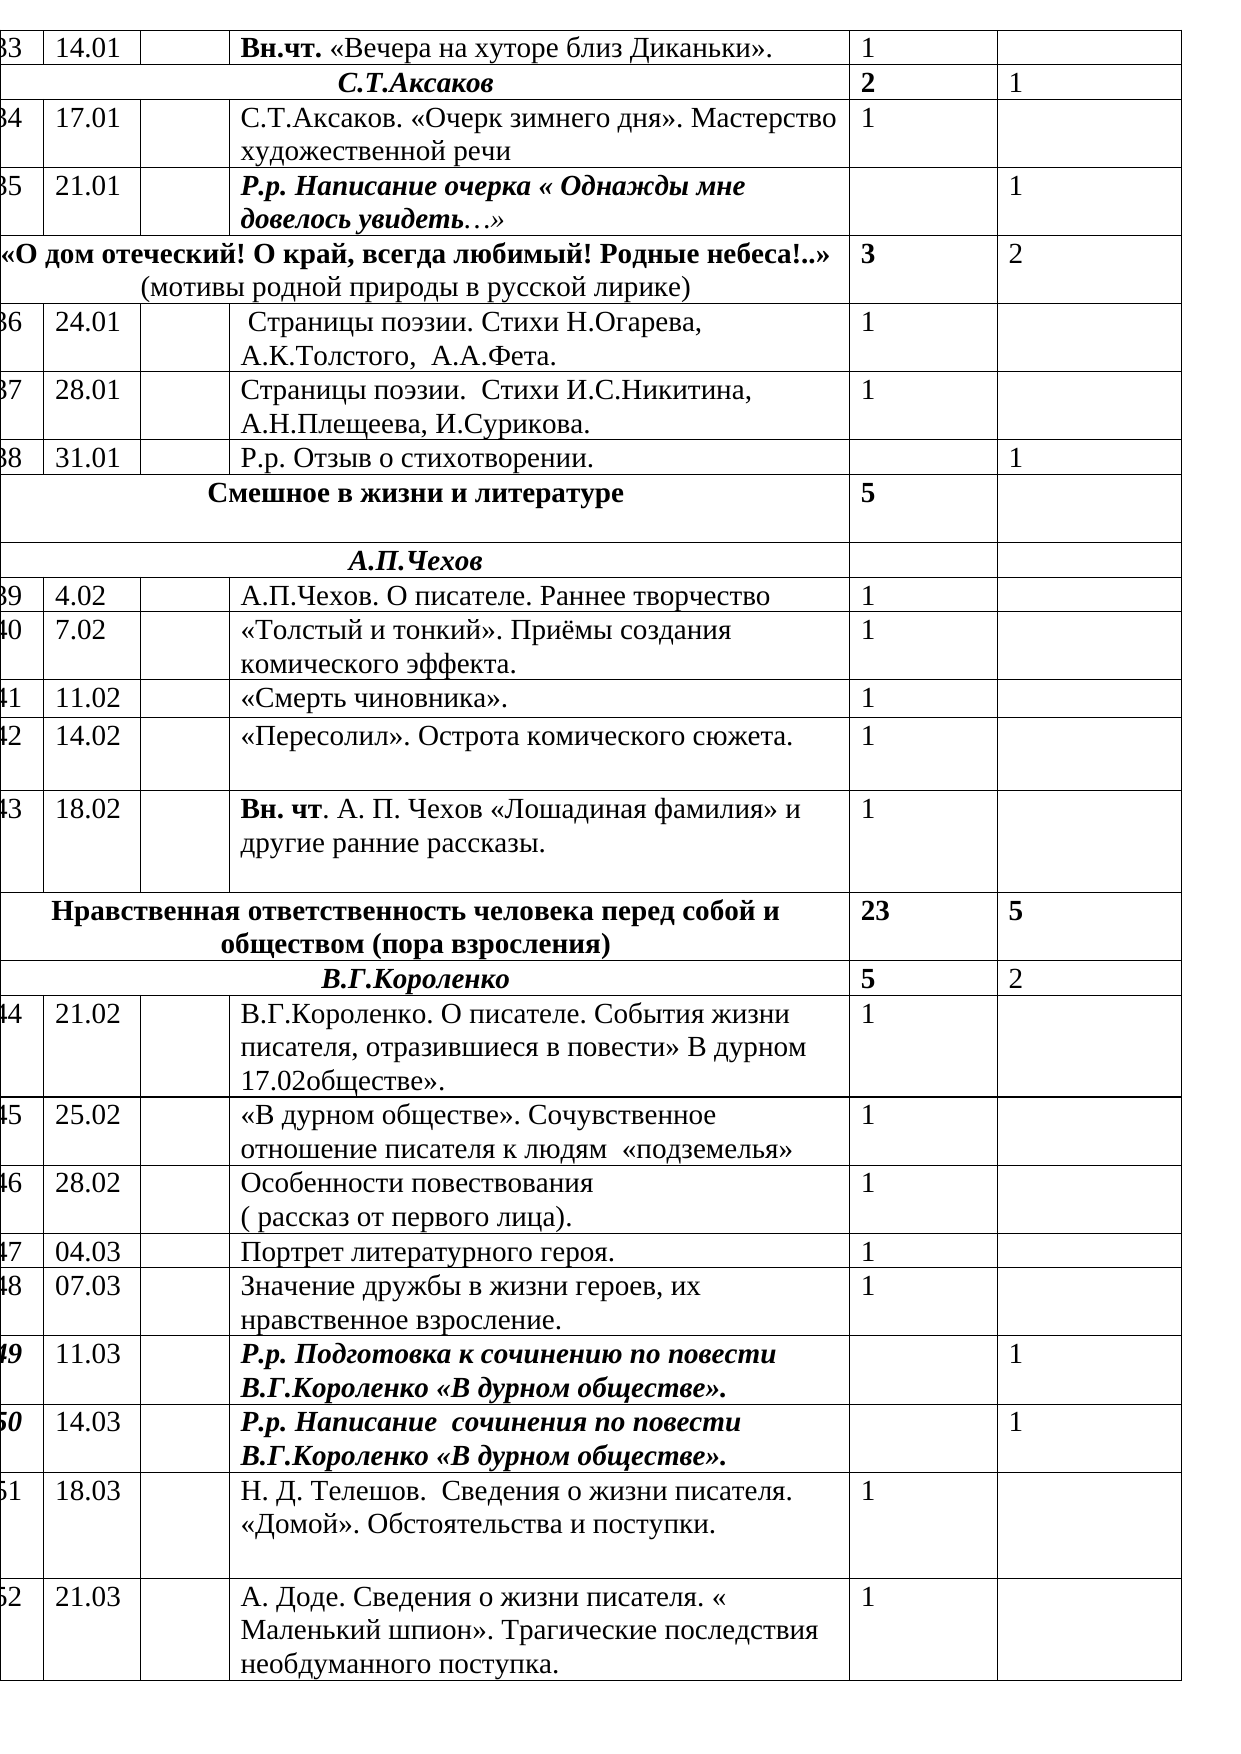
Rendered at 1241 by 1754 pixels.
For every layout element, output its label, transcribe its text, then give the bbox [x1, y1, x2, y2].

table_cell [141, 718, 229, 790]
table_cell 14.03 [44, 1405, 140, 1472]
table_cell 3 [850, 236, 997, 303]
table_cell 5 [850, 961, 997, 995]
table_cell 37 [1, 372, 43, 439]
table_cell 2 [998, 236, 1181, 303]
table_cell 28.01 [44, 372, 140, 439]
table_cell [141, 791, 229, 892]
table_cell [141, 1336, 229, 1403]
table_cell Особенности повествования ( рассказ от первого лица). [230, 1166, 849, 1233]
table_cell 1 [850, 791, 997, 892]
table_cell [850, 440, 997, 474]
table_cell [998, 475, 1181, 542]
table_cell 41 [1, 680, 43, 717]
table_cell 18.02 [44, 791, 140, 892]
table_cell 04.03 [44, 1234, 140, 1267]
table_cell 07.03 [44, 1268, 140, 1335]
table_cell [998, 718, 1181, 790]
table_cell [998, 612, 1181, 679]
table_cell 11.02 [44, 680, 140, 717]
table_cell [850, 1405, 997, 1472]
table_cell 1 [850, 1234, 997, 1267]
table_cell В.Г.Короленко. О писателе. События жизни писателя, отразившиеся в повести» В дурном 17.02обществе». [230, 996, 849, 1096]
table_cell [998, 1579, 1181, 1679]
table_cell [998, 791, 1181, 892]
table_cell В.Г.Короленко [1, 961, 849, 995]
table_cell «Пересолил». Острота комического сюжета. [230, 718, 849, 790]
table_cell 1 [850, 1098, 997, 1164]
table_cell 17.01 [44, 100, 140, 167]
table_cell 44 [1, 996, 43, 1096]
table_cell Нравственная ответственность человека перед собой и обществом (пора взросления) [1, 893, 849, 960]
table_cell 1 [850, 578, 997, 611]
table_cell 31.01 [44, 440, 140, 474]
table_cell 1 [850, 31, 997, 64]
table_cell [998, 680, 1181, 717]
table_cell 14.02 [44, 718, 140, 790]
table_cell 11.03 [44, 1336, 140, 1403]
table_cell Р.р. Написание сочинения по повести В.Г.Короленко «В дурном обществе». [230, 1405, 849, 1472]
table_cell 38 [1, 440, 43, 474]
table_cell Р.р. Отзыв о стихотворении. [230, 440, 849, 474]
table_cell [141, 304, 229, 371]
table_cell [998, 372, 1181, 439]
table_cell А.П.Чехов [1, 543, 849, 577]
table_cell [998, 578, 1181, 611]
table_cell 36 [1, 304, 43, 371]
table_cell [850, 168, 997, 235]
table_cell [141, 440, 229, 474]
table_cell Н. Д. Телешов. Сведения о жизни писателя. «Домой». Обстоятельства и поступки. [230, 1473, 849, 1578]
table_cell 1 [850, 718, 997, 790]
table_cell [998, 1473, 1181, 1578]
table_cell 34 [1, 100, 43, 167]
table_cell 40 [1, 612, 43, 679]
table_cell Р.р. Подготовка к сочинению по повести В.Г.Короленко «В дурном обществе». [230, 1336, 849, 1403]
table_cell 1 [998, 168, 1181, 235]
table_cell 2 [998, 961, 1181, 995]
table_cell 7.02 [44, 612, 140, 679]
table_cell Вн.чт. «Вечера на хуторе близ Диканьки». [230, 31, 849, 64]
table_cell [998, 1268, 1181, 1335]
table_cell 1 [850, 100, 997, 167]
table_cell Страницы поэзии. Стихи Н.Огарева, А.К.Толстого, А.А.Фета. [230, 304, 849, 371]
table_cell 21.03 [44, 1579, 140, 1679]
table_cell [141, 1268, 229, 1335]
table_cell [850, 543, 997, 577]
table_cell 23 [850, 893, 997, 960]
table_cell [141, 100, 229, 167]
table_cell 1 [998, 1405, 1181, 1472]
table_cell [998, 996, 1181, 1096]
table_cell 1 [998, 65, 1181, 99]
table_cell 24.01 [44, 304, 140, 371]
table_cell 43 [1, 791, 43, 892]
table_cell 47 [1, 1234, 43, 1267]
table_cell [998, 1234, 1181, 1267]
table_cell [141, 612, 229, 679]
table_cell [141, 680, 229, 717]
table_cell 1 [850, 612, 997, 679]
table_cell Портрет литературного героя. [230, 1234, 849, 1267]
table_cell 1 [850, 1473, 997, 1578]
table_cell [998, 1098, 1181, 1164]
table_cell 33 [1, 31, 43, 64]
table_cell [141, 578, 229, 611]
table_cell 1 [850, 1268, 997, 1335]
table_cell «О дом отеческий! О край, всегда любимый! Родные небеса!..» (мотивы родной природы в русской лирике) [1, 236, 849, 303]
table_cell 2 [850, 65, 997, 99]
table_cell Смешное в жизни и литературе [1, 475, 849, 542]
table_cell [141, 31, 229, 64]
table_cell [141, 1579, 229, 1679]
table_cell 52 [1, 1579, 43, 1679]
table_cell [998, 1166, 1181, 1233]
table_cell [998, 100, 1181, 167]
table_cell 35 [1, 168, 43, 235]
table_cell [998, 31, 1181, 64]
table_cell 1 [998, 440, 1181, 474]
table_cell Вн. чт. А. П. Чехов «Лошадиная фамилия» и другие ранние рассказы. [230, 791, 849, 892]
table_cell Страницы поэзии. Стихи И.С.Никитина, А.Н.Плещеева, И.Сурикова. [230, 372, 849, 439]
table_cell 5 [998, 893, 1181, 960]
table_cell 48 [1, 1268, 43, 1335]
table_cell «Толстый и тонкий». Приёмы создания комического эффекта. [230, 612, 849, 679]
table_cell [141, 168, 229, 235]
table_cell [141, 372, 229, 439]
table_cell 1 [850, 680, 997, 717]
table_cell 51 [1, 1473, 43, 1578]
table_cell 21.02 [44, 996, 140, 1096]
table_cell 14.01 [44, 31, 140, 64]
table_cell «В дурном обществе». Сочувственное отношение писателя к людям «подземелья» [230, 1098, 849, 1164]
table_cell 5 [850, 475, 997, 542]
table_cell 28.02 [44, 1166, 140, 1233]
table_cell [998, 304, 1181, 371]
table_cell [850, 1336, 997, 1403]
table_cell 1 [998, 1336, 1181, 1403]
table_cell 4.02 [44, 578, 140, 611]
table_cell 1 [850, 1579, 997, 1679]
table_cell [141, 1234, 229, 1267]
table_cell [141, 996, 229, 1096]
table_cell 1 [850, 996, 997, 1096]
table_cell [141, 1166, 229, 1233]
table_cell [998, 543, 1181, 577]
table_cell 50 [1, 1405, 43, 1472]
table_cell А.П.Чехов. О писателе. Раннее творчество [230, 578, 849, 611]
table_cell 42 [1, 718, 43, 790]
table_cell 39 [1, 578, 43, 611]
table_cell [141, 1098, 229, 1164]
table_cell [141, 1405, 229, 1472]
table_cell Значение дружбы в жизни героев, их нравственное взросление. [230, 1268, 849, 1335]
table_cell Р.р. Написание очерка « Однажды мне довелось увидеть…» [230, 168, 849, 235]
table_cell С.Т.Аксаков. «Очерк зимнего дня». Мастерство художественной речи [230, 100, 849, 167]
table_cell [141, 1473, 229, 1578]
table_cell 21.01 [44, 168, 140, 235]
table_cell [230, 1579, 849, 1679]
table_cell 25.02 [44, 1098, 140, 1164]
table_cell 49 [1, 1336, 43, 1403]
table_cell 18.03 [44, 1473, 140, 1578]
table_cell 46 [1, 1166, 43, 1233]
table_cell 1 [850, 372, 997, 439]
table_cell С.Т.Аксаков [1, 65, 849, 99]
table_cell «Смерть чиновника». [230, 680, 849, 717]
table_cell 1 [850, 1166, 997, 1233]
table_cell 1 [850, 304, 997, 371]
table_cell 45 [1, 1098, 43, 1164]
